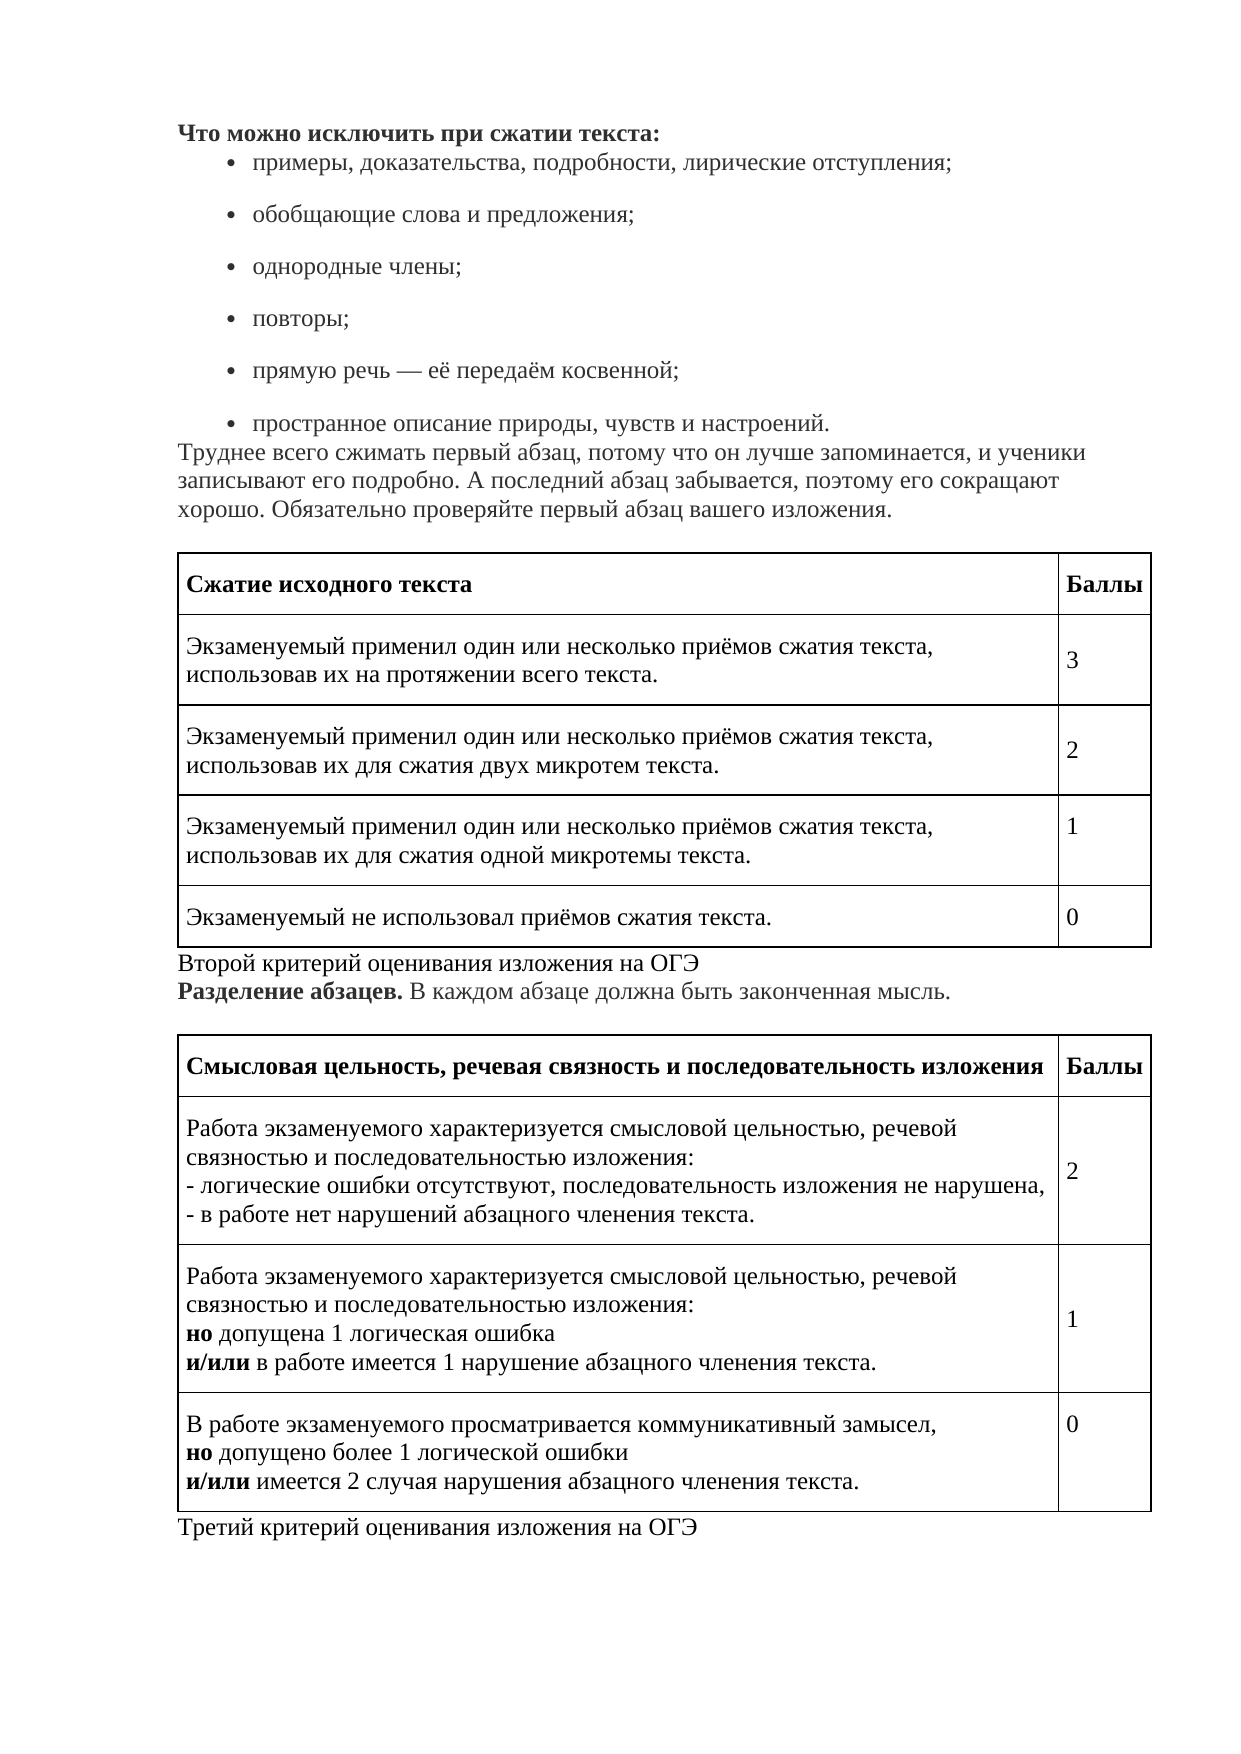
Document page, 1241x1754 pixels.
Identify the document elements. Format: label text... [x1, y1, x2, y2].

table_cell 1 [1059, 796, 1150, 884]
table_header Сжатие исходного текста [179, 554, 1058, 613]
table_cell 2 [1059, 1097, 1150, 1244]
list прямую речь — её передаём косвенной; [227, 356, 1152, 384]
table_cell Экзаменуемый применил один или несколько приёмов сжатия текста, использовав их для сжатия двух микротем текста. [179, 706, 1058, 794]
list примеры, доказательства, подробности, лирические отступления; [227, 147, 1152, 176]
list повторы; [227, 303, 1152, 332]
list пространное описание природы, чувств и настроений. [227, 408, 1152, 437]
table_cell 1 [1059, 1245, 1150, 1391]
list однородные члены; [227, 251, 1152, 280]
table_header Баллы [1059, 554, 1150, 613]
table_cell В работе экзаменуемого просматривается коммуникативный замысел, но допущено более 1 логической ошибки и/или имеется 2 случая нарушения абзацного членения текста. [179, 1393, 1058, 1511]
table_cell Экзаменуемый применил один или несколько приёмов сжатия текста, использовав их для сжатия одной микротемы текста. [179, 796, 1058, 884]
table_header Смысловая цельность, речевая связность и последовательность изложения [179, 1036, 1058, 1096]
table_cell Экзаменуемый применил один или несколько приёмов сжатия текста, использовав их на протяжении всего текста. [179, 615, 1058, 704]
table_cell Работа экзаменуемого характеризуется смысловой цельностью, речевой связностью и последовательностью изложения: - логические ошибки отсутствуют, последовательность изложения не нарушена, - в работе нет нарушений абзацного членения текста. [179, 1097, 1058, 1244]
text Третий критерий оценивания изложения на ОГЭ [177, 1512, 1152, 1541]
text Труднее всего сжимать первый абзац, потому что он лучше запоминается, и ученики записывают его подробно. А последний абзац забывается, поэтому его сокращают хорошо. Обязательно проверяйте первый абзац вашего изложения. [177, 437, 1152, 523]
text Разделение абзацев. В каждом абзаце должна быть законченная мысль. [177, 976, 1152, 1005]
table_header Баллы [1059, 1036, 1150, 1096]
table_cell Экзаменуемый не использовал приёмов сжатия текста. [179, 886, 1058, 946]
table_cell Работа экзаменуемого характеризуется смысловой цельностью, речевой связностью и последовательностью изложения: но допущена 1 логическая ошибка и/или в работе имеется 1 нарушение абзацного членения текста. [179, 1245, 1058, 1391]
table_cell 2 [1059, 706, 1150, 794]
list обобщающие слова и предложения; [227, 199, 1152, 228]
table_cell 3 [1059, 615, 1150, 704]
table_cell 0 [1059, 1393, 1150, 1511]
table_cell 0 [1059, 886, 1150, 946]
text Что можно исключить при сжатии текста: [177, 118, 1152, 147]
text Второй критерий оценивания изложения на ОГЭ [177, 948, 1152, 976]
